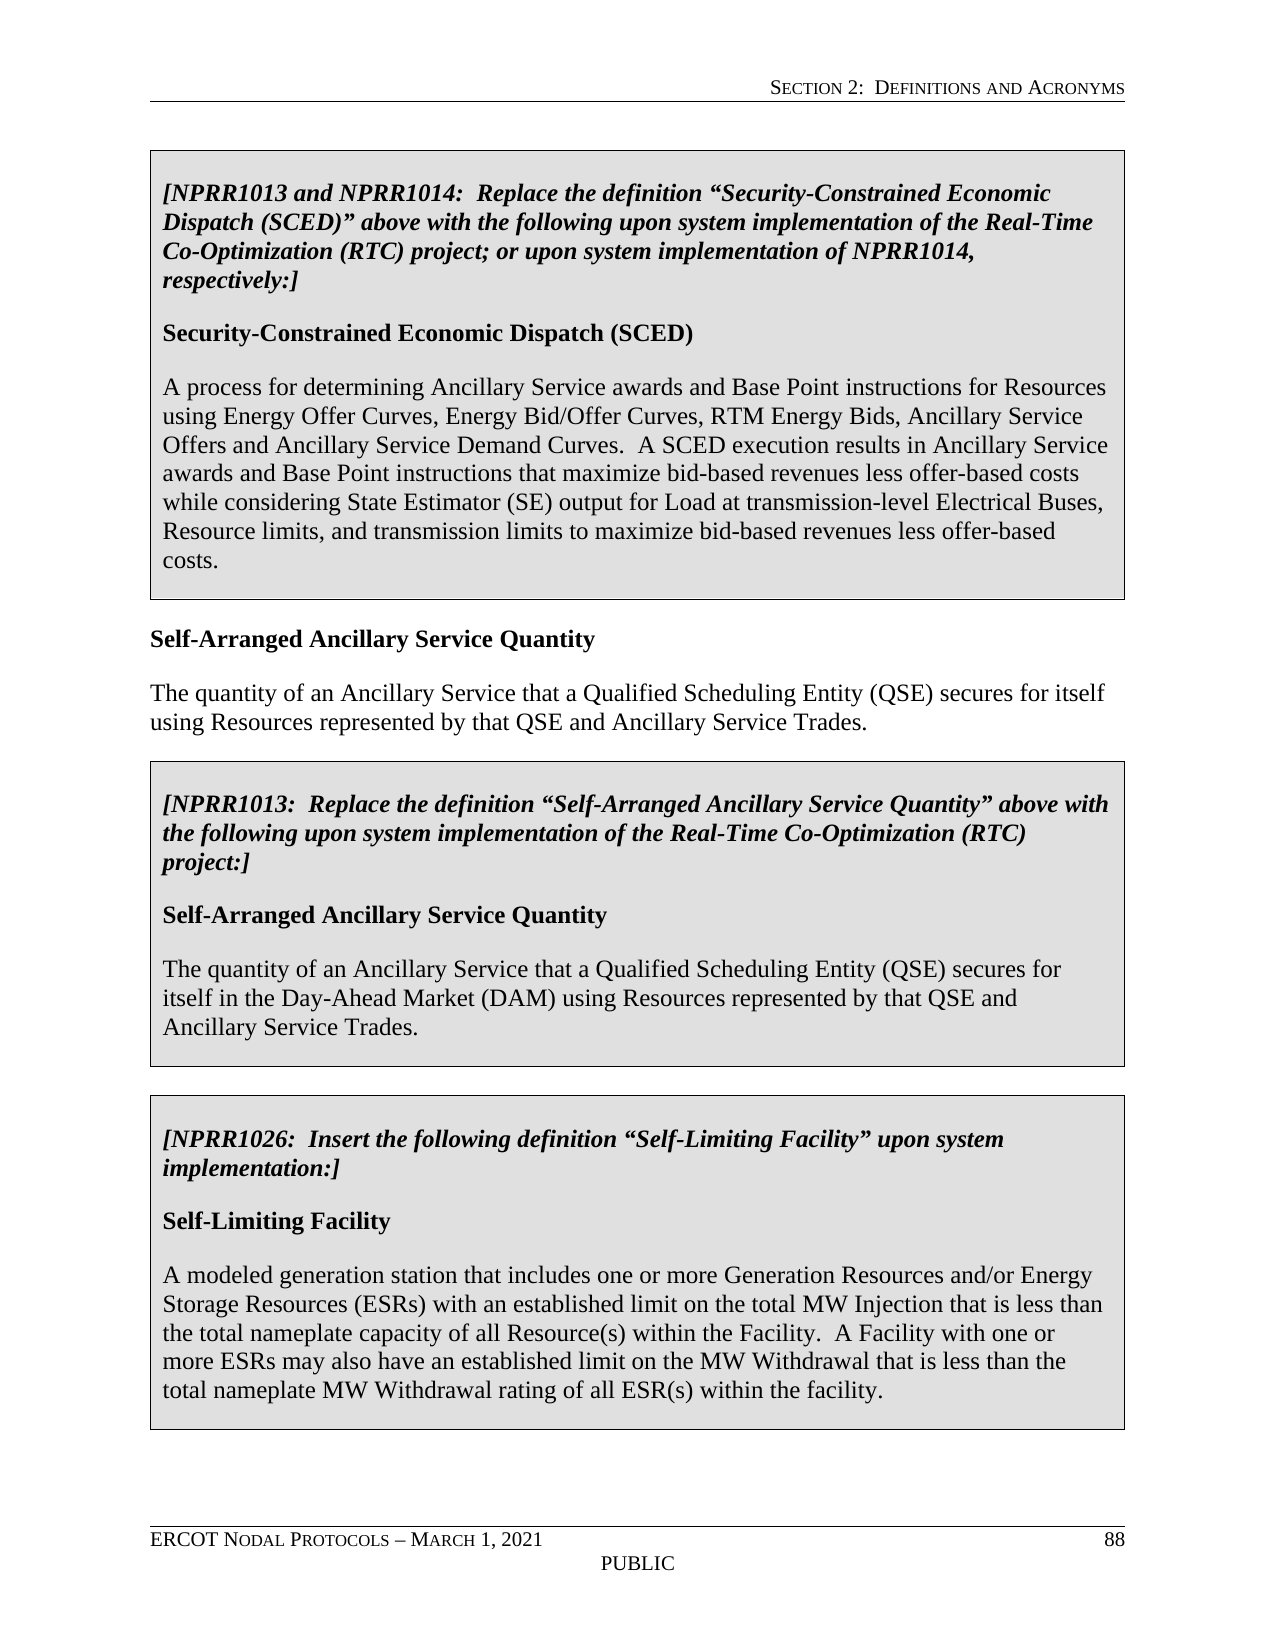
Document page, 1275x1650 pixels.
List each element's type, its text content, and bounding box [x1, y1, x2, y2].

table_header [NPRR1013 and NPRR1014: Replace the definition “Security-Constrained Economic Dispatch (SCED)” above with the following upon system implementation of the Real-Time Co-Optimization (RTC) project; or upon system implementation of NPRR1014, respectively:] Security-Constrained Economic Dispatch (SCED) A process for determining Ancillary Service awards and Base Point instructions for Resources using Energy Offer Curves, Energy Bid/Offer Curves, RTM Energy Bids, Ancillary Service Offers and Ancillary Service Demand Curves. A SCED execution results in Ancillary Service awards and Base Point instructions that maximize bid-based revenues less offer-based costs while considering State Estimator (SE) output for Load at transmission-level Electrical Buses, Resource limits, and transmission limits to maximize bid-based revenues less offer-based costs. [151, 151, 1124, 598]
text Self-Arranged Ancillary Service Quantity [150, 624, 1125, 653]
table_header [NPRR1026: Insert the following definition “Self-Limiting Facility” upon system implementation:] Self-Limiting Facility A modeled generation station that includes one or more Generation Resources and/or Energy Storage Resources (ESRs) with an established limit on the total MW Injection that is less than the total nameplate capacity of all Resource(s) within the Facility. A Facility with one or more ESRs may also have an established limit on the MW Withdrawal that is less than the total nameplate MW Withdrawal rating of all ESR(s) within the facility. [151, 1096, 1124, 1429]
table_header [NPRR1013: Replace the definition “Self-Arranged Ancillary Service Quantity” above with the following upon system implementation of the Real-Time Co-Optimization (RTC) project:] Self-Arranged Ancillary Service Quantity The quantity of an Ancillary Service that a Qualified Scheduling Entity (QSE) secures for itself in the Day-Ahead Market (DAM) using Resources represented by that QSE and Ancillary Service Trades. [151, 762, 1124, 1066]
text The quantity of an Ancillary Service that a Qualified Scheduling Entity (QSE) secures for itself using Resources represented by that QSE and Ancillary Service Trades. [150, 678, 1125, 736]
